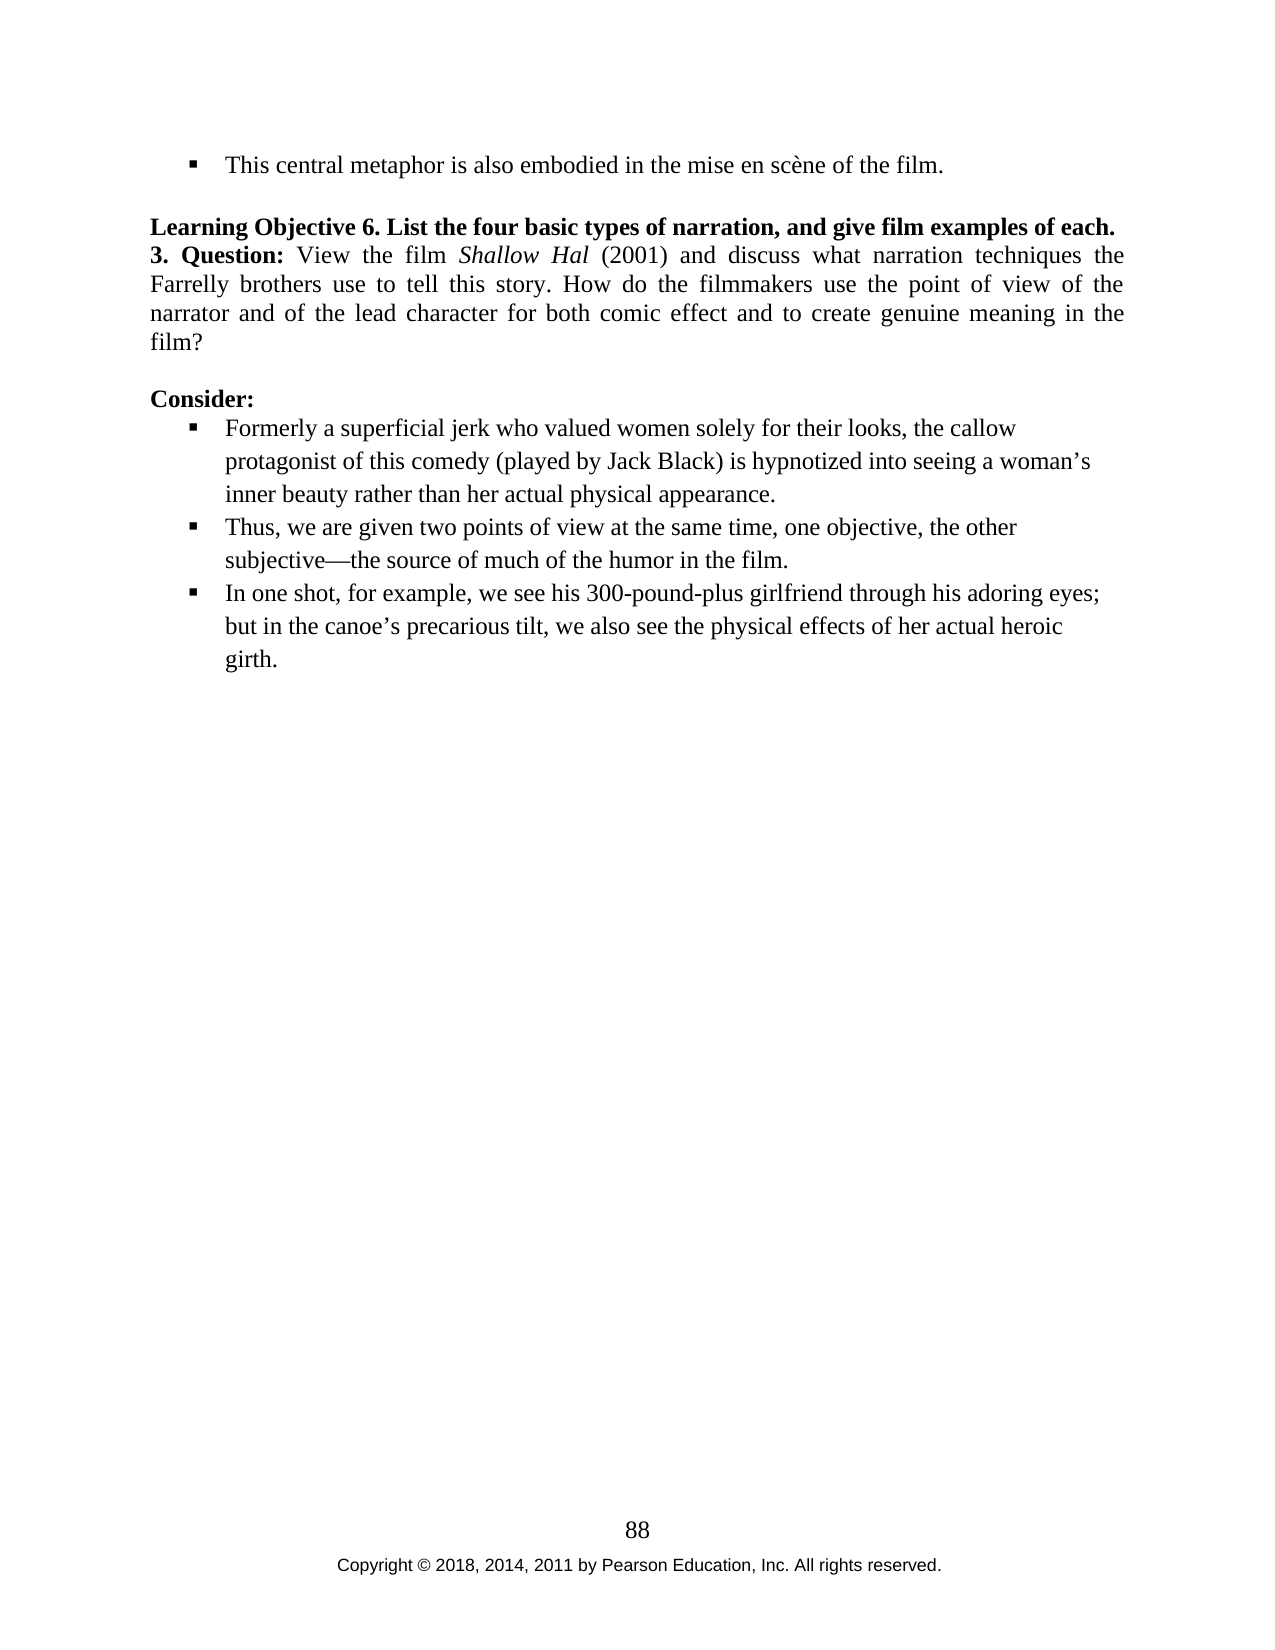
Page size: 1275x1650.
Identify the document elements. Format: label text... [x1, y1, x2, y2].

text Learning Objective 6. List the four basic types of narration, and give film examples of each. [150, 212, 1125, 241]
text Consider: [150, 384, 1121, 413]
list Thus, we are given two points of view at the same time, one objective, the other subjective—the source of much of the humor in the film. [187, 512, 1121, 574]
list Formerly a superficial jerk who valued women solely for their looks, the callow protagonist of this comedy (played by Jack Black) is hypnotized into seeing a woman’s inner beauty rather than her actual physical appearance. [187, 413, 1121, 508]
text 3. Question: View the film Shallow Hal (2001) and discuss what narration techniques the Farrelly brothers use to tell this story. How do the filmmakers use the point of view of the narrator and of the lead character for both comic effect and to create genuine meaning in the film? [150, 241, 1125, 356]
list This central metaphor is also embodied in the mise en scène of the film. [187, 150, 1125, 179]
list In one shot, for example, we see his 300-pound-plus girlfriend through his adoring eyes; but in the canoe’s precarious tilt, we also see the physical effects of her actual heroic girth. [187, 578, 1121, 673]
